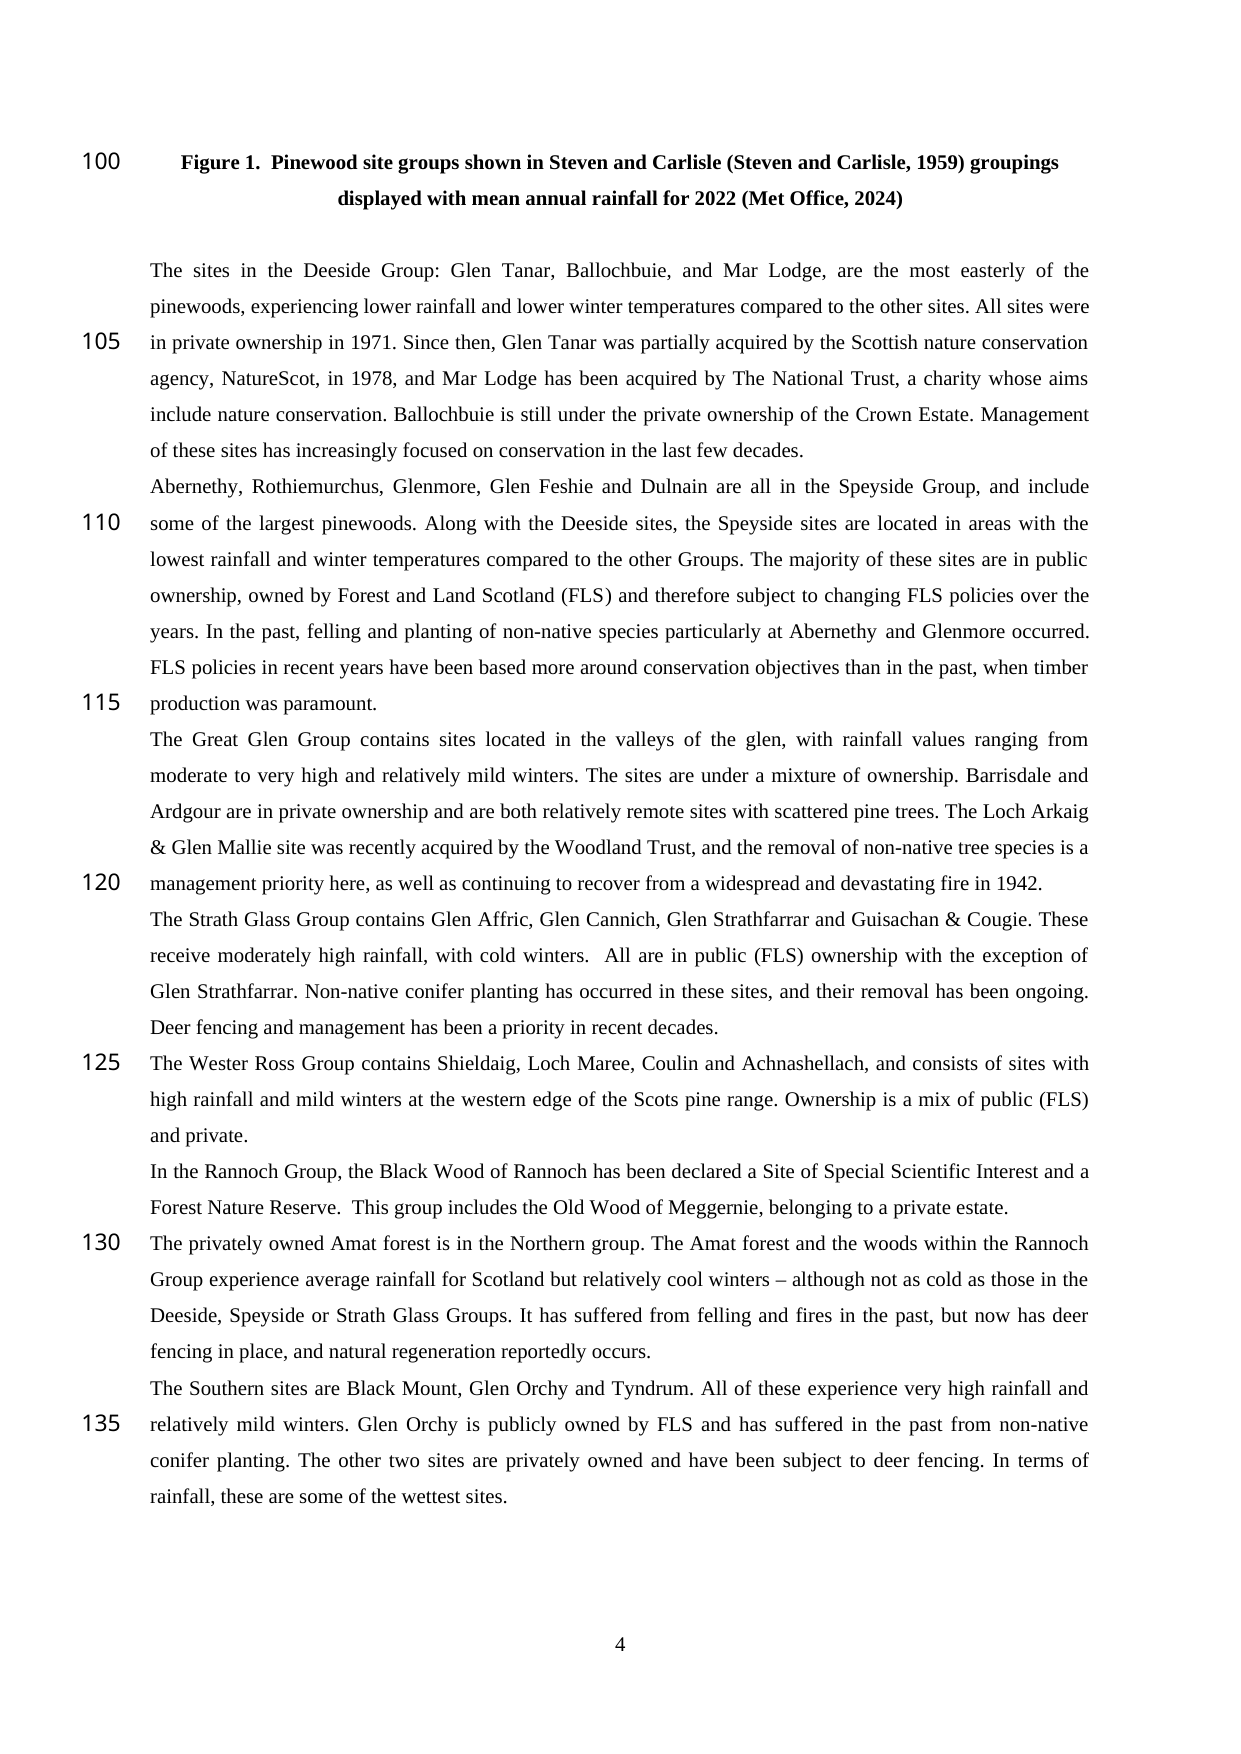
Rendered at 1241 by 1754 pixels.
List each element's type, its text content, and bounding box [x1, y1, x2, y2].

text Figure 1. Pinewood site groups shown in Steven and Carlisle (Steven and Carlisle, 1959) groupings displayed with mean annual rainfall for 2022 (Met Office, 2024) [150, 150, 1090, 210]
text The sites in the Deeside Group: Glen Tanar, Ballochbuie, and Mar Lodge, are the most easterly of the pinewoods, experiencing lower rainfall and lower winter temperatures compared to the other sites. All sites were in private ownership in 1971. Since then, Glen Tanar was partially acquired by the Scottish nature conservation agency, NatureScot, in 1978, and Mar Lodge has been acquired by The National Trust, a charity whose aims include nature conservation. Ballochbuie is still under the private ownership of the Crown Estate. Management of these sites has increasingly focused on conservation in the last few decades. [150, 258, 1090, 462]
text The Great Glen Group contains sites located in the valleys of the glen, with rainfall values ranging from moderate to very high and relatively mild winters. The sites are under a mixture of ownership. Barrisdale and Ardgour are in private ownership and are both relatively remote sites with scattered pine trees. The Loch Arkaig & Glen Mallie site was recently acquired by the Woodland Trust, and the removal of non-native tree species is a management priority here, as well as continuing to recover from a widespread and devastating fire in 1942. [150, 727, 1090, 895]
text The Wester Ross Group contains Shieldaig, Loch Maree, Coulin and Achnashellach, and consists of sites with high rainfall and mild winters at the western edge of the Scots pine range. Ownership is a mix of public (FLS) and private. [150, 1051, 1090, 1147]
text The Strath Glass Group contains Glen Affric, Glen Cannich, Glen Strathfarrar and Guisachan & Cougie. These receive moderately high rainfall, with cold winters. All are in public (FLS) ownership with the exception of Glen Strathfarrar. Non-native conifer planting has occurred in these sites, and their removal has been ongoing. Deer fencing and management has been a priority in recent decades. [150, 907, 1090, 1039]
text Abernethy, Rothiemurchus, Glenmore, Glen Feshie and Dulnain are all in the Speyside Group, and include some of the largest pinewoods. Along with the Deeside sites, the Speyside sites are located in areas with the lowest rainfall and winter temperatures compared to the other Groups. The majority of these sites are in public ownership, owned by Forest and Land Scotland (FLS) and therefore subject to changing FLS policies over the years. In the past, felling and planting of non-native species particularly at Abernethy and Glenmore occurred. FLS policies in recent years have been based more around conservation objectives than in the past, when timber production was paramount. [150, 474, 1090, 715]
text The Southern sites are Black Mount, Glen Orchy and Tyndrum. All of these experience very high rainfall and relatively mild winters. Glen Orchy is publicly owned by FLS and has suffered in the past from non-native conifer planting. The other two sites are privately owned and have been subject to deer fencing. In terms of rainfall, these are some of the wettest sites. [150, 1375, 1090, 1508]
text In the Rannoch Group, the Black Wood of Rannoch has been declared a Site of Special Scientific Interest and a Forest Nature Reserve. This group includes the Old Wood of Meggernie, belonging to a private estate. [150, 1159, 1090, 1219]
text The privately owned Amat forest is in the Northern group. The Amat forest and the woods within the Rannoch Group experience average rainfall for Scotland but relatively cool winters – although not as cold as those in the Deeside, Speyside or Strath Glass Groups. It has suffered from felling and fires in the past, but now has deer fencing in place, and natural regeneration reportedly occurs. [150, 1231, 1090, 1363]
